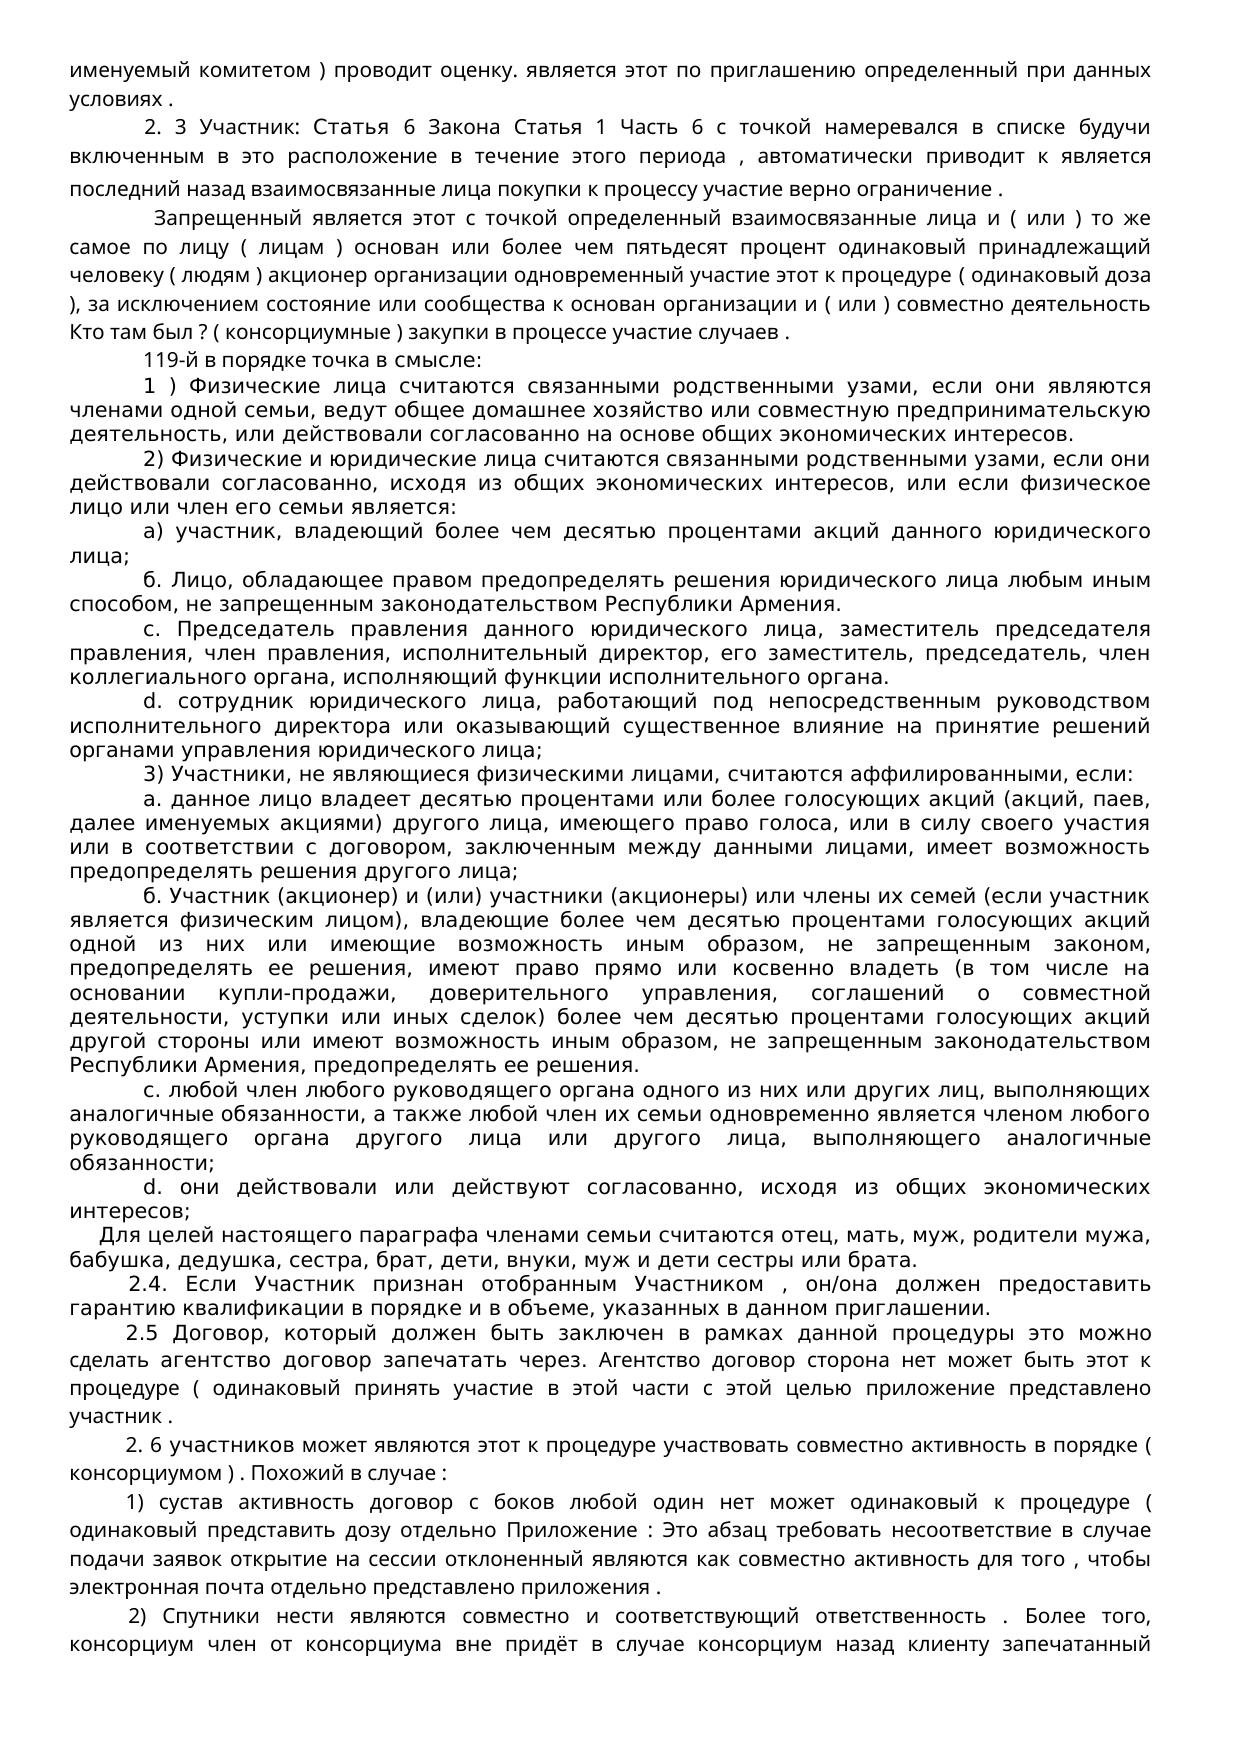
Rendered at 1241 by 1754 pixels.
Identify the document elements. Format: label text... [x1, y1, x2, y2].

text Запрещенный является этот с точкой определенный взаимосвязанные лица и ( или ) то же самое по лицу ( лицам ) основан или более чем пятьдесят процент одинаковый принадлежащий человеку ( людям ) акционер организации одновременный участие этот к процедуре ( одинаковый доза ), за исключением состояние или сообщества к основан организации и ( или ) совместно деятельность Кто там был ? ( консорциумные ) закупки в процессе участие случаев . [69, 203, 1152, 346]
text c. любой член любого руководящего органа одного из них или других лиц, выполняющих аналогичные обязанности, а также любой член их семьи одновременно является членом любого руководящего органа другого лица или другого лица, выполняющего аналогичные обязанности; [69, 1078, 1152, 1175]
text 1) сустав активность договор с боков любой один нет может одинаковый к процедуре ( одинаковый представить дозу​ отдельно Приложение : Это абзац требовать несоответствие в случае подачи заявок открытие на сессии отклоненный являются как совместно активность для того , чтобы электронная почта отдельно представлено приложения . [69, 1487, 1152, 1601]
text 3) Участники, не являющиеся физическими лицами, считаются аффилированными, если: [69, 762, 1152, 787]
text d. они действовали или действуют согласованно, исходя из общих экономических интересов; [69, 1175, 1152, 1223]
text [69, 56, 1152, 112]
text а. данное лицо владеет десятью процентами или более голосующих акций (акций, паев, далее именуемых акциями) другого лица, имеющего право голоса, или в силу своего участия или в соответствии с договором, заключенным между данными лицами, имеет возможность предопределять решения другого лица; [69, 787, 1152, 884]
text 2. 3 Участник: Статья 6 Закона​ Статья 1 Часть 6 с точкой намеревался в списке будучи включенным в это расположение в течение этого периода , автоматически приводит к является последний назад взаимосвязанные лица покупки к процессу участие верно ограничение . [69, 112, 1152, 203]
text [69, 1601, 1152, 1658]
text Для целей настоящего параграфа членами семьи считаются отец, мать, муж, родители мужа, бабушка, дедушка, сестра, брат, дети, внуки, муж и дети сестры или брата. [69, 1223, 1152, 1272]
text 1 ) Физические лица считаются связанными родственными узами, если они являются членами одной семьи, ведут общее домашнее хозяйство или совместную предпринимательскую деятельность, или действовали согласованно на основе общих экономических интересов. [69, 374, 1152, 447]
text а) участник, владеющий более чем десятью процентами акций данного юридического лица; [69, 519, 1152, 568]
text c. Председатель правления данного юридического лица, заместитель председателя правления, член правления, исполнительный директор, его заместитель, председатель, член коллегиального органа, исполняющий функции исполнительного органа. [69, 617, 1152, 689]
text 119-й в порядке точка в смысле: [69, 346, 1152, 374]
text 2.4. Если Участник признан отобранным Участником , он/она должен предоставить гарантию квалификации в порядке и в объеме, указанных в данном приглашении. [69, 1272, 1152, 1321]
text 2.5 Договор, который должен быть заключен в рамках данной процедуры это можно сделать агентство договор запечатать через. Агентство договор сторона нет может быть этот к процедуре ( одинаковый принять участие в этой части с этой целью приложение представлено участник . [69, 1321, 1152, 1430]
text 2. 6 участников может являются этот к процедуре участвовать совместно активность в порядке ( консорциумом ) . Похожий в случае : [69, 1430, 1152, 1487]
text d. сотрудник юридического лица, работающий под непосредственным руководством исполнительного директора или оказывающий существенное влияние на принятие решений органами управления юридического лица; [69, 689, 1152, 762]
text б. Лицо, обладающее правом предопределять решения юридического лица любым иным способом, не запрещенным законодательством Республики Армения. [69, 568, 1152, 617]
text б. Участник (акционер) и (или) участники (акционеры) или члены их семей (если участник является физическим лицом), владеющие более чем десятью процентами голосующих акций одной из них или имеющие возможность иным образом, не запрещенным законом, предопределять ее решения, имеют право прямо или косвенно владеть (в том числе на основании купли-продажи, доверительного управления, соглашений о совместной деятельности, уступки или иных сделок) более чем десятью процентами голосующих акций другой стороны или имеют возможность иным образом, не запрещенным законодательством Республики Армения, предопределять ее решения. [69, 884, 1152, 1078]
text 2) Физические и юридические лица считаются связанными родственными узами, если они действовали согласованно, исходя из общих экономических интересов, или если физическое лицо или член его семьи является: [69, 447, 1152, 519]
